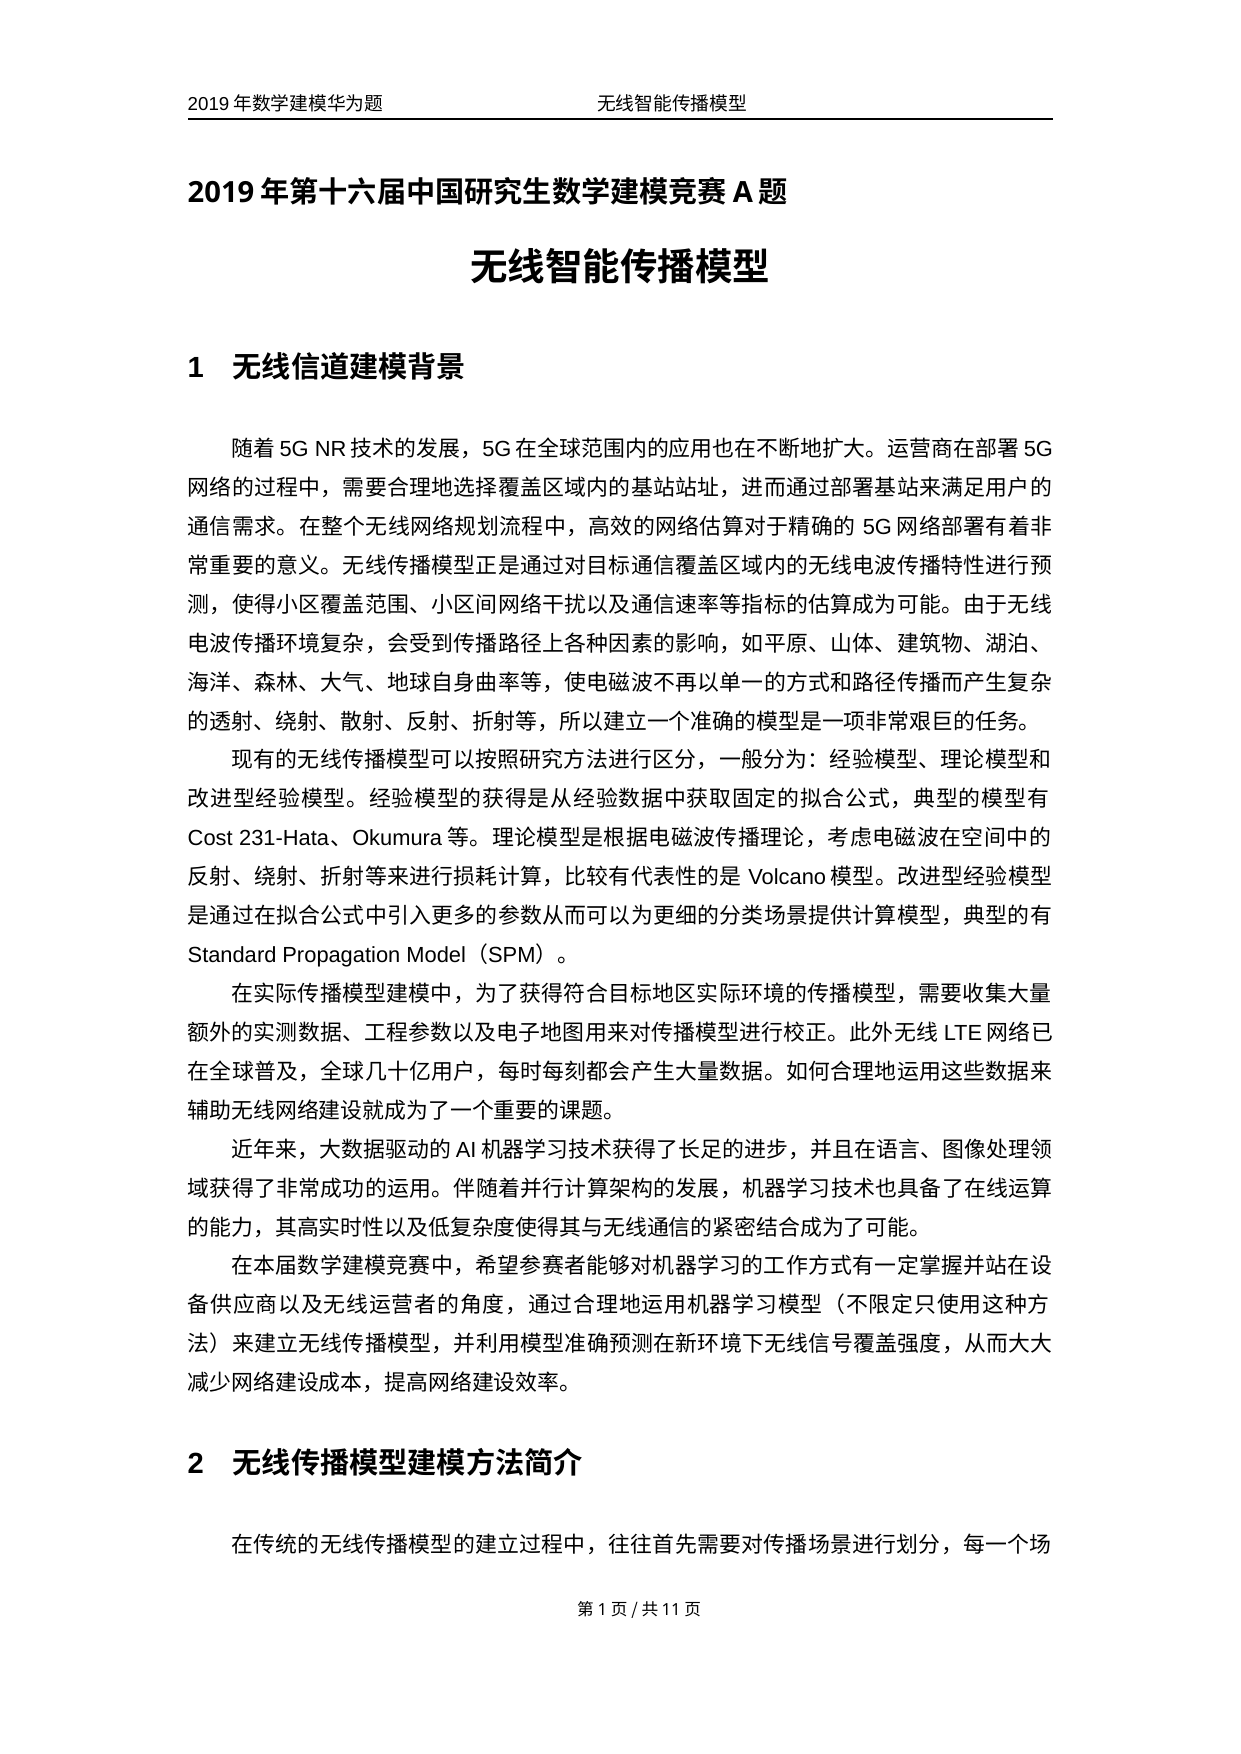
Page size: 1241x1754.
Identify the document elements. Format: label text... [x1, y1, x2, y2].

text 在本届数学建模竞赛中，希望参赛者能够对机器学习的工作方式有一定掌握并站在设备供应商以及无线运营者的角度，通过合理地运用机器学习模型（不限定只使用这种方法）来建立无线传播模型，并利用模型准确预测在新环境下无线信号覆盖强度，从而大大减少网络建设成本，提高网络建设效率。 [187, 1248, 1053, 1397]
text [187, 1527, 1053, 1559]
text 2019年第十六届中国研究生数学建模竞赛A题 [187, 158, 1053, 223]
text 无线智能传播模型 [187, 231, 1053, 296]
text 现有的无线传播模型可以按照研究方法进行区分，一般分为：经验模型、理论模型和改进型经验模型。经验模型的获得是从经验数据中获取固定的拟合公式，典型的模型有Cost 231-Hata、Okumura等。理论模型是根据电磁波传播理论，考虑电磁波在空间中的反射、绕射、折射等来进行损耗计算，比较有代表性的是Volcano模型。改进型经验模型是通过在拟合公式中引入更多的参数从而可以为更细的分类场景提供计算模型，典型的有Standard Propagation Model（SPM）。 [187, 742, 1053, 969]
text 随着5G NR技术的发展，5G在全球范围内的应用也在不断地扩大。运营商在部署5G网络的过程中，需要合理地选择覆盖区域内的基站站址，进而通过部署基站来满足用户的通信需求。在整个无线网络规划流程中，高效的网络估算对于精确的5G网络部署有着非常重要的意义。无线传播模型正是通过对目标通信覆盖区域内的无线电波传播特性进行预测，使得小区覆盖范围、小区间网络干扰以及通信速率等指标的估算成为可能。由于无线电波传播环境复杂，会受到传播路径上各种因素的影响，如平原、山体、建筑物、湖泊、海洋、森林、大气、地球自身曲率等，使电磁波不再以单一的方式和路径传播而产生复杂的透射、绕射、散射、反射、折射等，所以建立一个准确的模型是一项非常艰巨的任务。 [187, 431, 1053, 736]
subtitle 无线信道建模背景 [187, 332, 1053, 397]
subtitle 无线传播模型建模方法简介 [187, 1428, 1053, 1493]
text 在实际传播模型建模中，为了获得符合目标地区实际环境的传播模型，需要收集大量额外的实测数据、工程参数以及电子地图用来对传播模型进行校正。此外无线LTE网络已在全球普及，全球几十亿用户，每时每刻都会产生大量数据。如何合理地运用这些数据来辅助无线网络建设就成为了一个重要的课题。 [187, 976, 1053, 1125]
text 近年来，大数据驱动的AI机器学习技术获得了长足的进步，并且在语言、图像处理领域获得了非常成功的运用。伴随着并行计算架构的发展，机器学习技术也具备了在线运算的能力，其高实时性以及低复杂度使得其与无线通信的紧密结合成为了可能。 [187, 1131, 1053, 1242]
